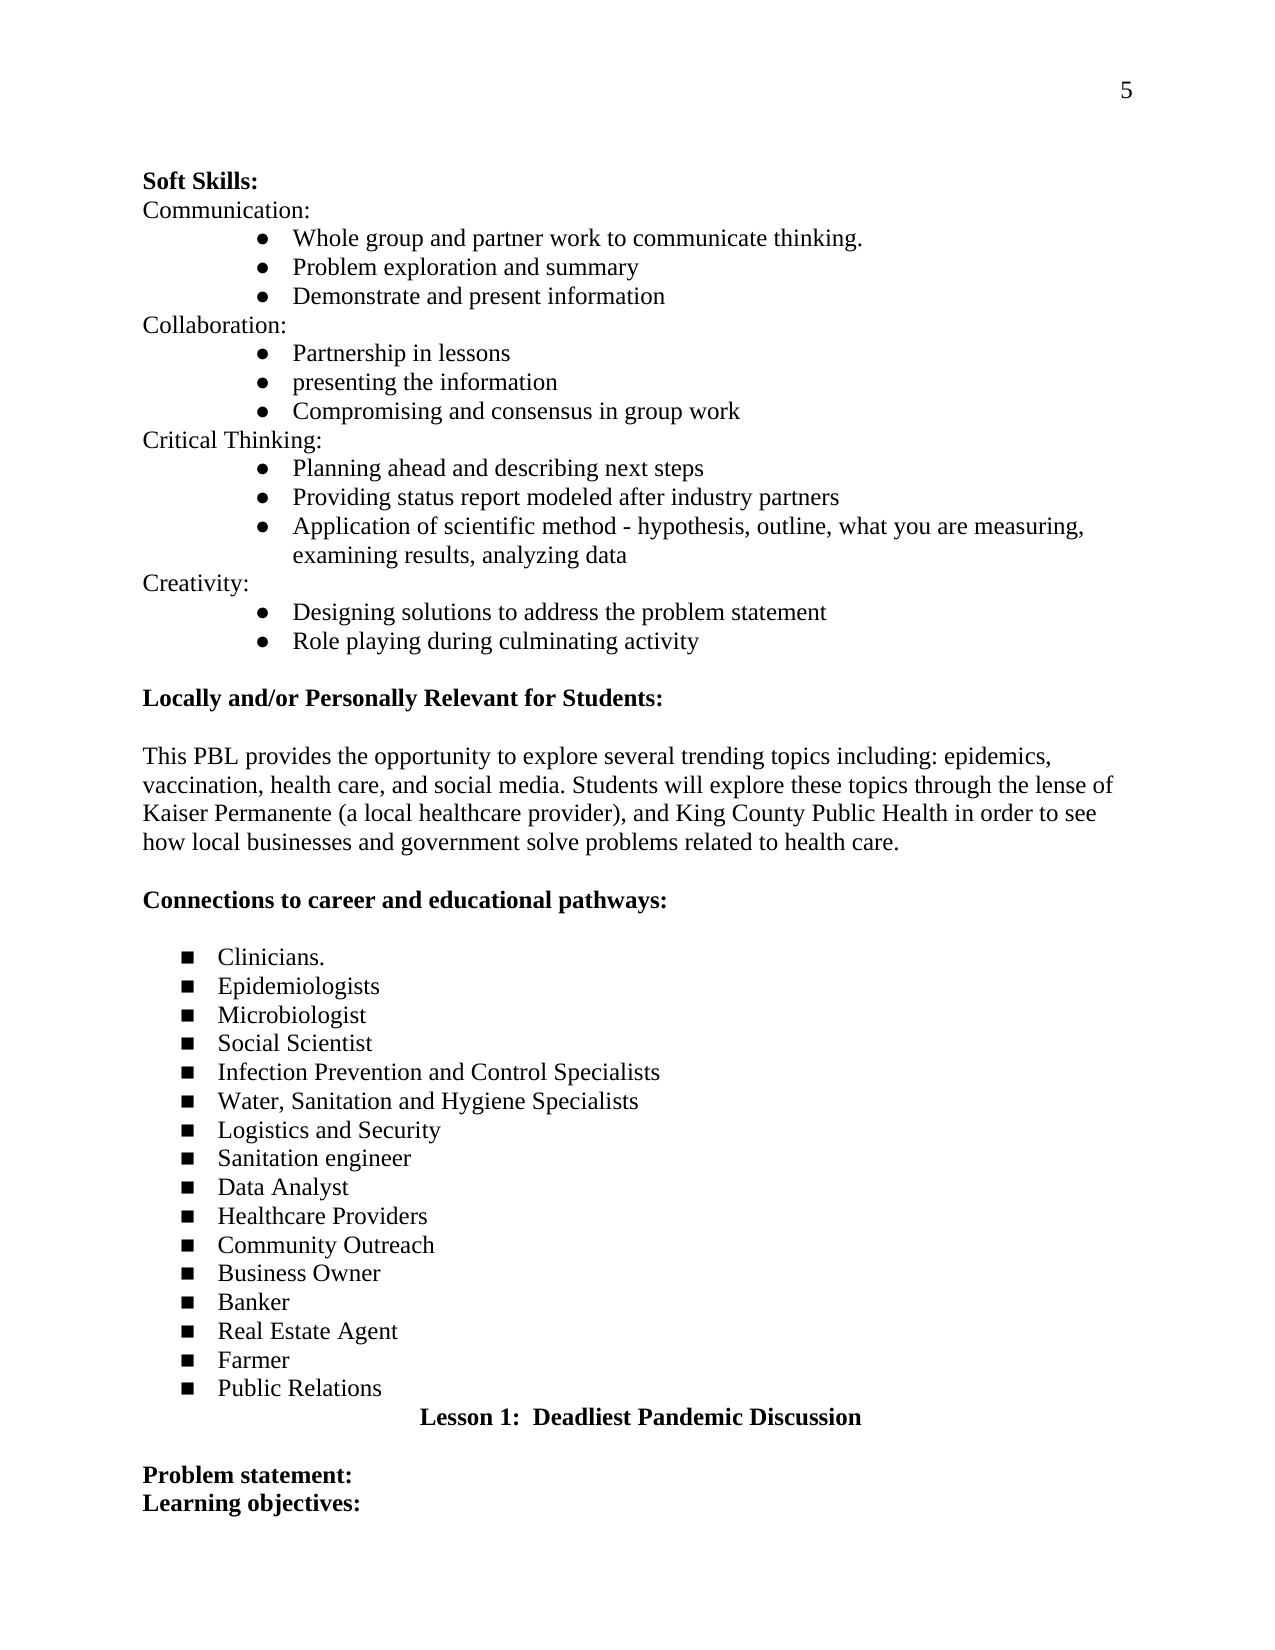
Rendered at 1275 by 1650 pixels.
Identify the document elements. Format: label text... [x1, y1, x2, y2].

text Creativity: [142, 568, 1132, 597]
list Business Owner [180, 1258, 1132, 1287]
list Social Scientist [180, 1028, 1132, 1057]
list Whole group and partner work to communicate thinking. [255, 223, 1132, 252]
text Learning objectives: [142, 1488, 1132, 1517]
list Compromising and consensus in group work [255, 396, 1132, 425]
list Planning ahead and describing next steps [255, 453, 1132, 482]
text This PBL provides the opportunity to explore several trending topics including: epidemics, vaccination, health care, and social media. Students will explore these topics through the lense of Kaiser Permanente (a local healthcare provider), and King County Public Health in order to see how local businesses and government solve problems related to health care. [142, 741, 1132, 856]
list Clinicians. [180, 942, 1132, 971]
list Farmer [180, 1345, 1132, 1373]
list Data Analyst [180, 1172, 1132, 1201]
list Sanitation engineer [180, 1143, 1132, 1172]
text Collaboration: [142, 310, 1132, 338]
list Real Estate Agent [180, 1316, 1132, 1345]
list Partnership in lessons [255, 338, 1132, 367]
list Healthcare Providers [180, 1201, 1132, 1230]
list Epidemiologists [180, 971, 1132, 1000]
text Soft Skills: [142, 166, 1132, 195]
list Infection Prevention and Control Specialists [180, 1057, 1132, 1086]
list Water, Sanitation and Hygiene Specialists [180, 1086, 1132, 1115]
list Providing status report modeled after industry partners [255, 482, 1132, 511]
list Community Outreach [180, 1230, 1132, 1258]
list Application of scientific method - hypothesis, outline, what you are measuring, examining results, analyzing data [255, 511, 1132, 568]
list Role playing during culminating activity [255, 626, 1132, 655]
text Locally and/or Personally Relevant for Students: [142, 683, 1132, 712]
list Microbiologist [180, 1000, 1132, 1028]
text Connections to career and educational pathways: [142, 885, 1132, 913]
text Communication: [142, 195, 1132, 223]
list Demonstrate and present information [255, 281, 1132, 310]
list Logistics and Security [180, 1115, 1132, 1143]
text Critical Thinking: [142, 425, 1132, 453]
list presenting the information [255, 367, 1132, 396]
text Problem statement: [142, 1460, 1132, 1488]
list Problem exploration and summary [255, 252, 1132, 281]
list Designing solutions to address the problem statement [255, 597, 1132, 626]
text Lesson 1: Deadliest Pandemic Discussion [142, 1402, 1132, 1431]
list Public Relations [180, 1373, 1132, 1402]
list Banker [180, 1287, 1132, 1316]
